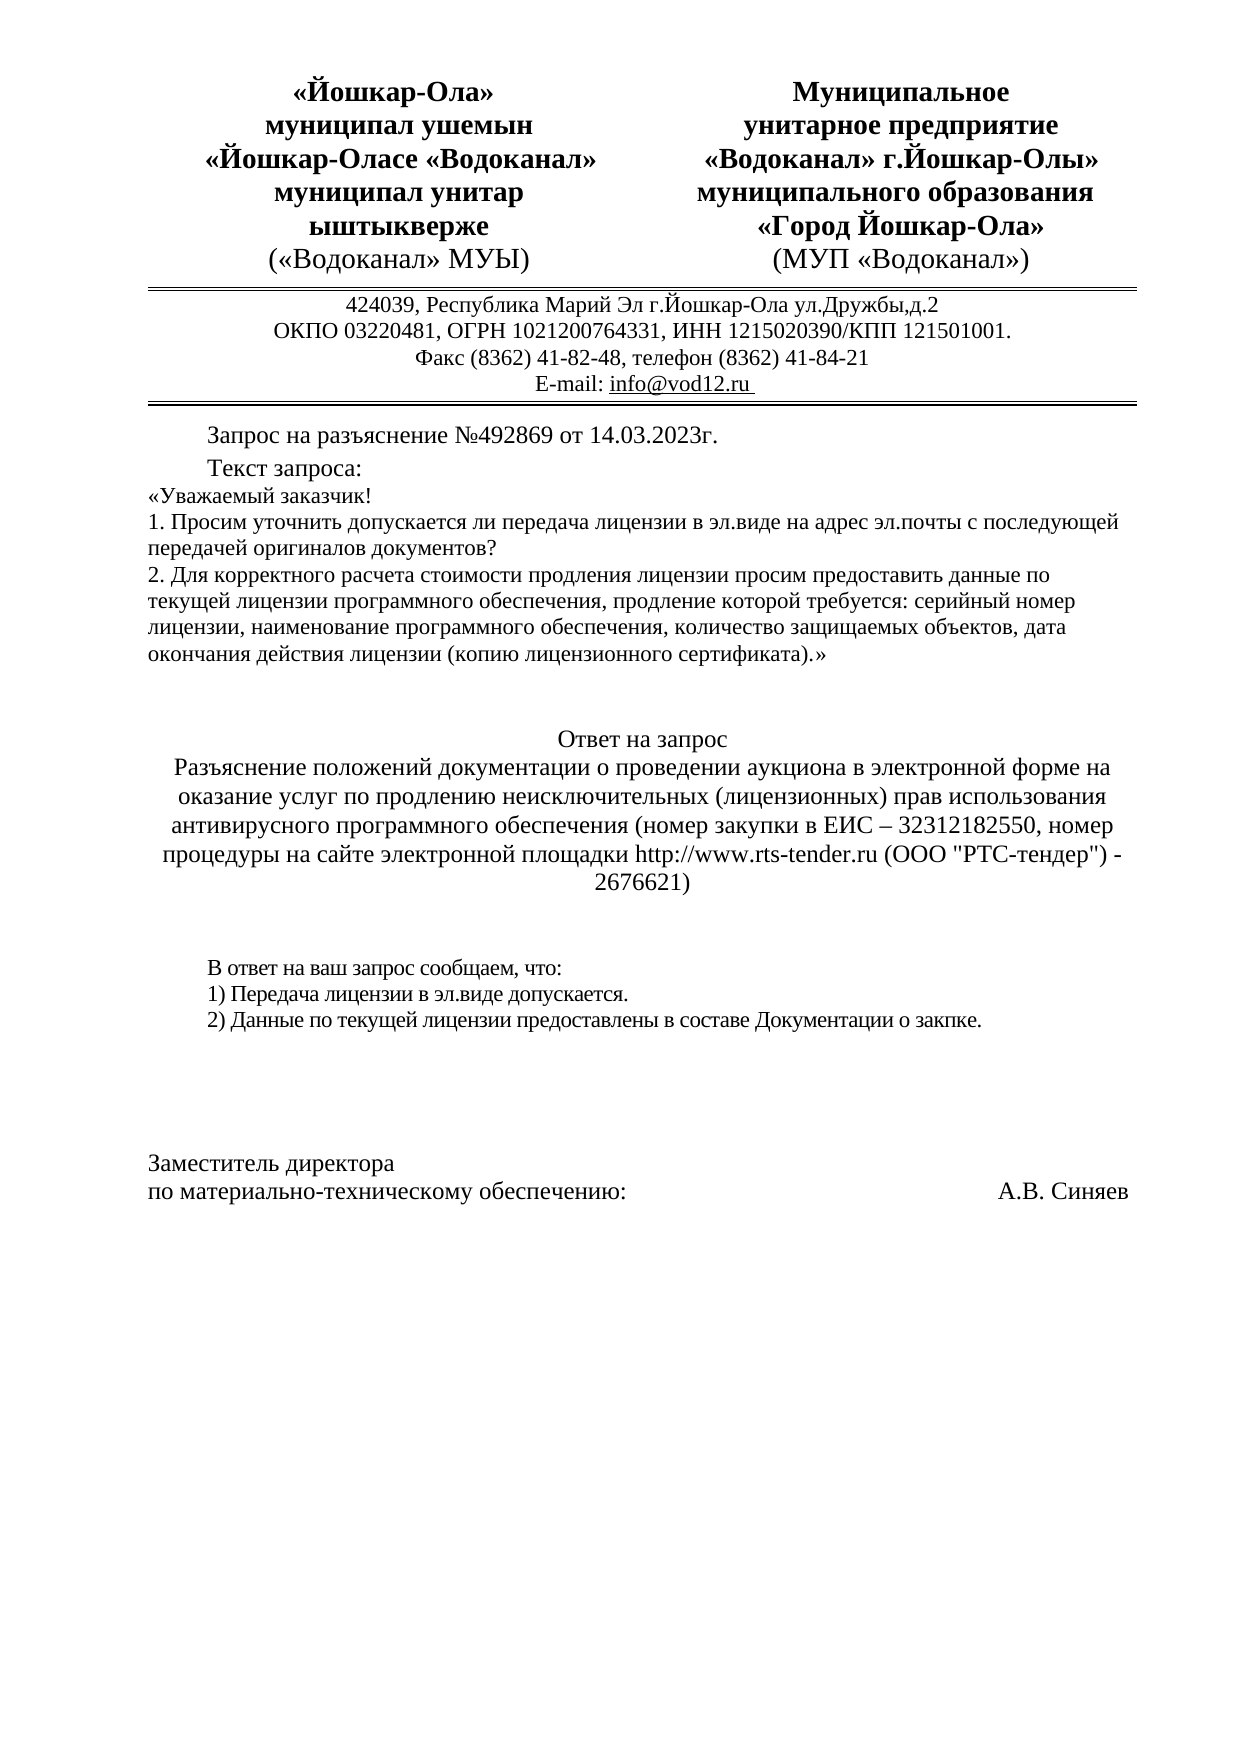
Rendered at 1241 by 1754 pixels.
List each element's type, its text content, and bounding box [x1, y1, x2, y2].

table_cell муниципального образования [650, 175, 1152, 208]
table_header «Йошкар-Ола» [148, 74, 650, 107]
text ОКПО 03220481, ОГРН 1021200764331, ИНН 1215020390/КПП 121501001. [148, 318, 1137, 344]
text Текст запроса: [148, 453, 1137, 482]
table_cell муниципал ушемын [148, 108, 650, 141]
text Запрос на разъяснение №492869 от 14.03.2023г. [148, 420, 1137, 449]
text Заместитель директора [148, 1148, 1137, 1176]
table_cell муниципал унитар [148, 175, 650, 208]
table_cell «Водоканал» г.Йошкар-Олы» [650, 141, 1152, 174]
text E-mail: info@vod12.ru [148, 370, 1137, 401]
text В ответ на ваш запрос сообщаем, что: [148, 954, 1137, 980]
text по материально-техническому обеспечению: А.В. Синяев [148, 1176, 1137, 1205]
text Факс (8362) 41-82-48, телефон (8362) 41-84-21 [148, 344, 1137, 370]
text «Уважаемый заказчик! 1. Просим уточнить допускается ли передача лицензии в эл.виде на адрес эл.почты с последующей передачей оригиналов документов? 2. Для корректного расчета стоимости продления лицензии просим предоставить данные по текущей лицензии программного обеспечения, продление которой требуется: серийный номер лицензии, наименование программного обеспечения, количество защищаемых объектов, дата окончания действия лицензии (копию лицензионного сертификата).» [148, 482, 1137, 666]
text 424039, Республика Марий Эл г.Йошкар-Ола ул.Дружбы,д.2 [148, 291, 1137, 318]
text 1) Передача лицензии в эл.виде допускается. [148, 980, 1137, 1006]
text Ответ на запрос [148, 724, 1137, 752]
table_cell унитарное предприятие [650, 108, 1152, 141]
table_cell («Водоканал» МУЫ) [148, 242, 650, 275]
table_cell «Город Йошкар-Ола» [650, 208, 1152, 242]
table_cell ыштыкверже [148, 208, 650, 242]
table_cell (МУП «Водоканал») [650, 242, 1152, 275]
table_cell «Йошкар-Оласе «Водоканал» [148, 141, 650, 174]
text Разъяснение положений документации о проведении аукциона в электронной форме на оказание услуг по продлению неисключительных (лицензионных) прав использования антивирусного программного обеспечения (номер закупки в ЕИС – 32312182550, номер процедуры на сайте электронной площадки http://www.rts-tender.ru (ООО "РТС-тендер") - 2676621) [148, 752, 1137, 896]
table_header Муниципальное [650, 74, 1152, 107]
text 2) Данные по текущей лицензии предоставлены в составе Документации о закпке. [148, 1006, 1137, 1033]
